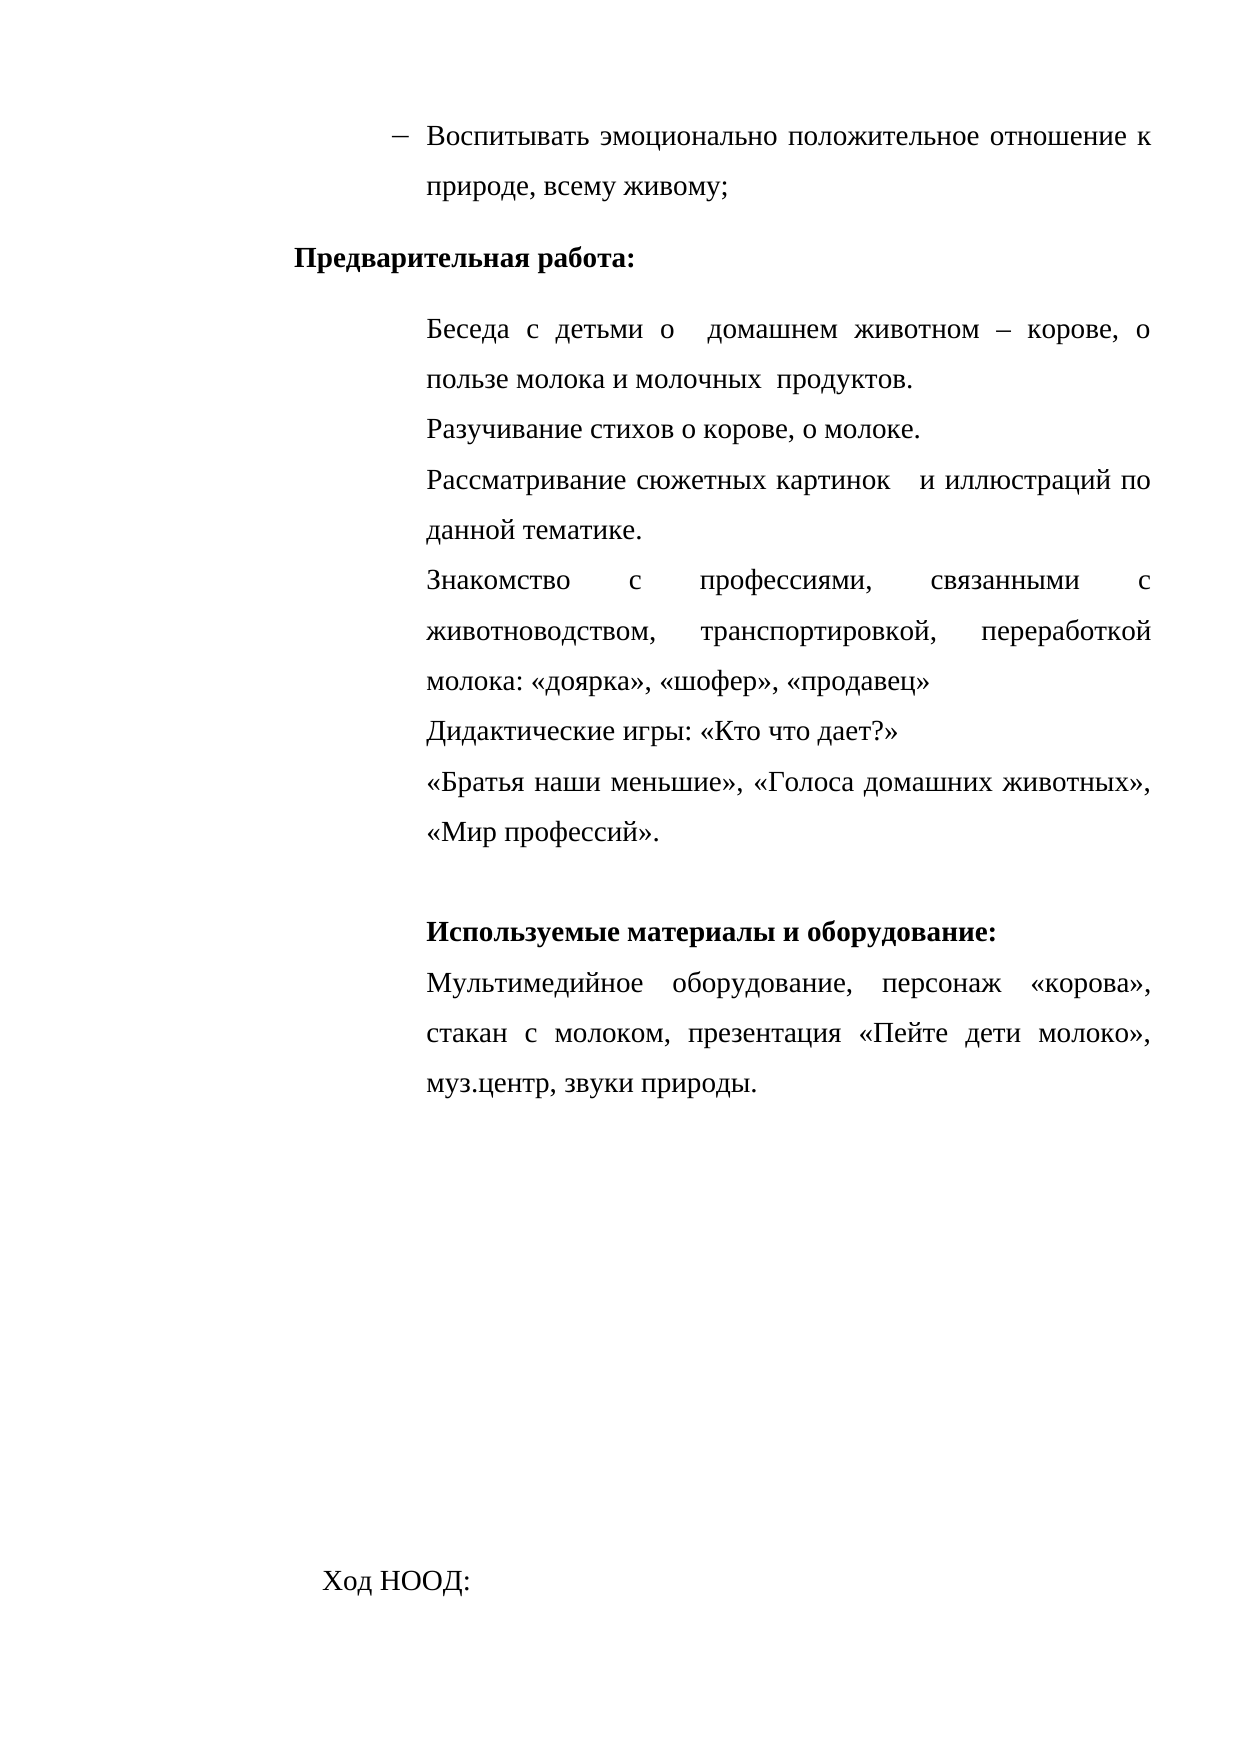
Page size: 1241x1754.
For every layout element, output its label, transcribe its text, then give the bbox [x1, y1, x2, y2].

list Дидактические игры: «Кто что дает?» [426, 713, 1152, 747]
list «Братья наши меньшие», «Голоса домашних животных», «Мир профессий». [426, 764, 1152, 847]
list Мультимедийное оборудование, персонаж «корова», стакан с молоком, презентация «Пейте дети молоко», муз.центр, звуки природы. [426, 965, 1152, 1099]
list Рассматривание сюжетных картинок и иллюстраций по данной тематике. [426, 462, 1152, 546]
text Ход НООД: [248, 1563, 1152, 1597]
list Знакомство с профессиями, связанными с животноводством, транспортировкой, переработкой молока: «доярка», «шофер», «продавец» [426, 562, 1152, 697]
list Используемые материалы и оборудование: [426, 914, 1152, 948]
list Воспитывать эмоционально положительное отношение к природе, всему живому; [389, 118, 1152, 202]
list Беседа с детьми о домашнем животном – корове, о пользе молока и молочных продуктов. [426, 311, 1152, 395]
text Предварительная работа: [177, 240, 1152, 273]
list Разучивание стихов о корове, о молоке. [426, 411, 1152, 445]
